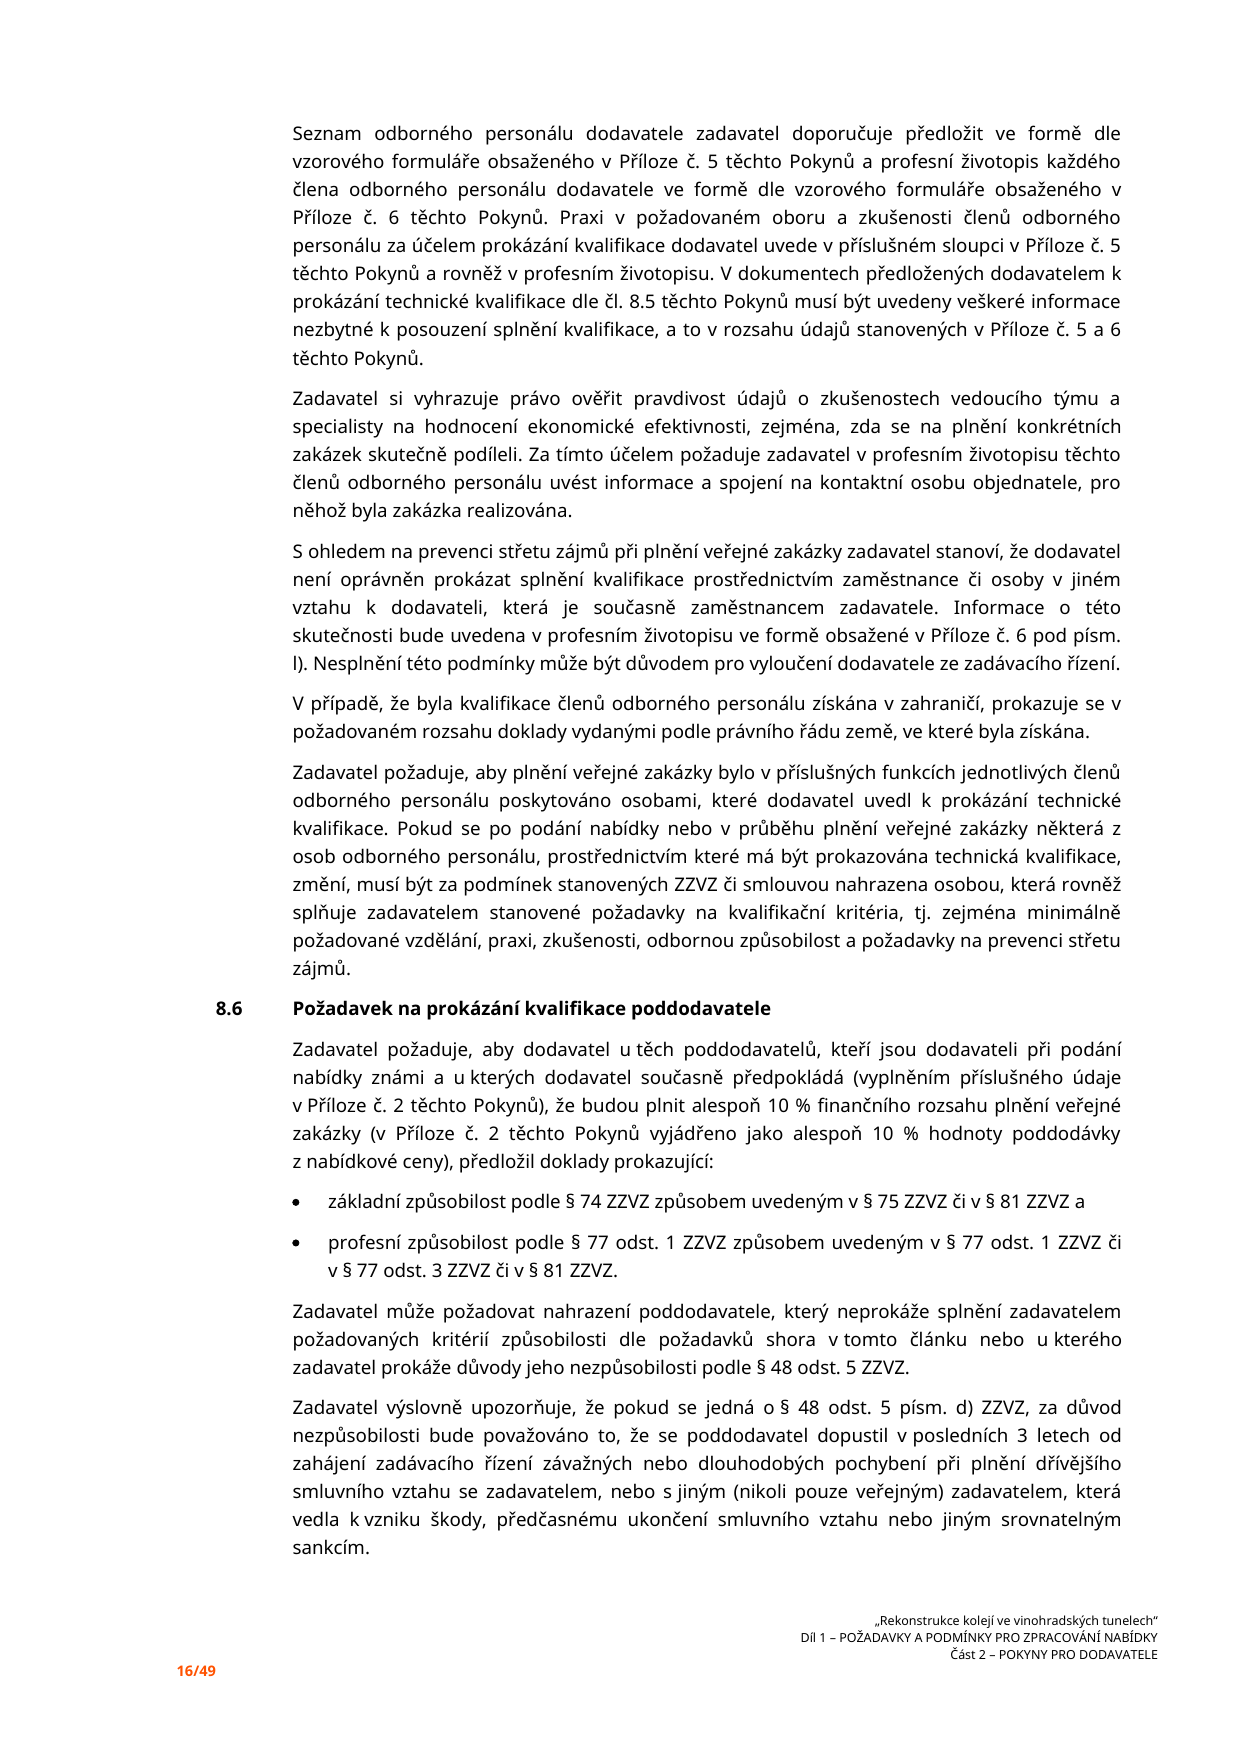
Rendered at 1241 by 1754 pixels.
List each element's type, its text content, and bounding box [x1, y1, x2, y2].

text S ohledem na prevenci střetu zájmů při plnění veřejné zakázky zadavatel stanoví, že dodavatel není oprávněn prokázat splnění kvalifikace prostřednictvím zaměstnance či osoby v jiném vztahu k dodavateli, která je současně zaměstnancem zadavatele. Informace o této skutečnosti bude uvedena v profesním životopisu ve formě obsažené v Příloze č. 6 pod písm. l). Nesplnění této podmínky může být důvodem pro vyloučení dodavatele ze zadávacího řízení. [292, 538, 1122, 676]
text profesní způsobilost podle § 77 odst. 1 ZZVZ způsobem uvedeným v § 77 odst. 1 ZZVZ či v § 77 odst. 3 ZZVZ či v § 81 ZZVZ. [292, 1229, 1122, 1283]
text Požadavek na prokázání kvalifikace poddodavatele [216, 996, 1122, 1021]
text Zadavatel požaduje, aby plnění veřejné zakázky bylo v příslušných funkcích jednotlivých členů odborného personálu poskytováno osobami, které dodavatel uvedl k prokázání technické kvalifikace. Pokud se po podání nabídky nebo v průběhu plnění veřejné zakázky některá z osob odborného personálu, prostřednictvím které má být prokazována technická kvalifikace, změní, musí být za podmínek stanovených ZZVZ či smlouvou nahrazena osobou, která rovněž splňuje zadavatelem stanovené požadavky na kvalifikační kritéria, tj. zejména minimálně požadované vzdělání, praxi, zkušenosti, odbornou způsobilost a požadavky na prevenci střetu zájmů. [292, 759, 1122, 981]
text Zadavatel si vyhrazuje právo ověřit pravdivost údajů o zkušenostech vedoucího týmu a specialisty na hodnocení ekonomické efektivnosti, zejména, zda se na plnění konkrétních zakázek skutečně podíleli. Za tímto účelem požaduje zadavatel v profesním životopisu těchto členů odborného personálu uvést informace a spojení na kontaktní osobu objednatele, pro něhož byla zakázka realizována. [292, 385, 1122, 523]
text Seznam odborného personálu dodavatele zadavatel doporučuje předložit ve formě dle vzorového formuláře obsaženého v Příloze č. 5 těchto Pokynů a profesní životopis každého člena odborného personálu dodavatele ve formě dle vzorového formuláře obsaženého v Příloze č. 6 těchto Pokynů. Praxi v požadovaném oboru a zkušenosti členů odborného personálu za účelem prokázání kvalifikace dodavatel uvede v příslušném sloupci v Příloze č. 5 těchto Pokynů a rovněž v profesním životopisu. V dokumentech předložených dodavatelem k prokázání technické kvalifikace dle čl. 8.5 těchto Pokynů musí být uvedeny veškeré informace nezbytné k posouzení splnění kvalifikace, a to v rozsahu údajů stanovených v Příloze č. 5 a 6 těchto Pokynů. [292, 121, 1122, 370]
text Zadavatel může požadovat nahrazení poddodavatele, který neprokáže splnění zadavatelem požadovaných kritérií způsobilosti dle požadavků shora v tomto článku nebo u kterého zadavatel prokáže důvody jeho nezpůsobilosti podle § 48 odst. 5 ZZVZ. [292, 1298, 1122, 1379]
text Zadavatel požaduje, aby dodavatel u těch poddodavatelů, kteří jsou dodavateli při podání nabídky známi a u kterých dodavatel současně předpokládá (vyplněním příslušného údaje v Příloze č. 2 těchto Pokynů), že budou plnit alespoň 10 % finančního rozsahu plnění veřejné zakázky (v Příloze č. 2 těchto Pokynů vyjádřeno jako alespoň 10 % hodnoty poddodávky z nabídkové ceny), předložil doklady prokazující: [292, 1036, 1122, 1174]
text V případě, že byla kvalifikace členů odborného personálu získána v zahraničí, prokazuje se v požadovaném rozsahu doklady vydanými podle právního řádu země, ve které byla získána. [292, 691, 1122, 744]
text základní způsobilost podle § 74 ZZVZ způsobem uvedeným v § 75 ZZVZ či v § 81 ZZVZ a [292, 1189, 1122, 1214]
text Zadavatel výslovně upozorňuje, že pokud se jedná o § 48 odst. 5 písm. d) ZZVZ, za důvod nezpůsobilosti bude považováno to, že se poddodavatel dopustil v posledních 3 letech od zahájení zadávacího řízení závažných nebo dlouhodobých pochybení při plnění dřívějšího smluvního vztahu se zadavatelem, nebo s jiným (nikoli pouze veřejným) zadavatelem, která vedla k vzniku škody, předčasnému ukončení smluvního vztahu nebo jiným srovnatelným sankcím. [292, 1394, 1122, 1560]
